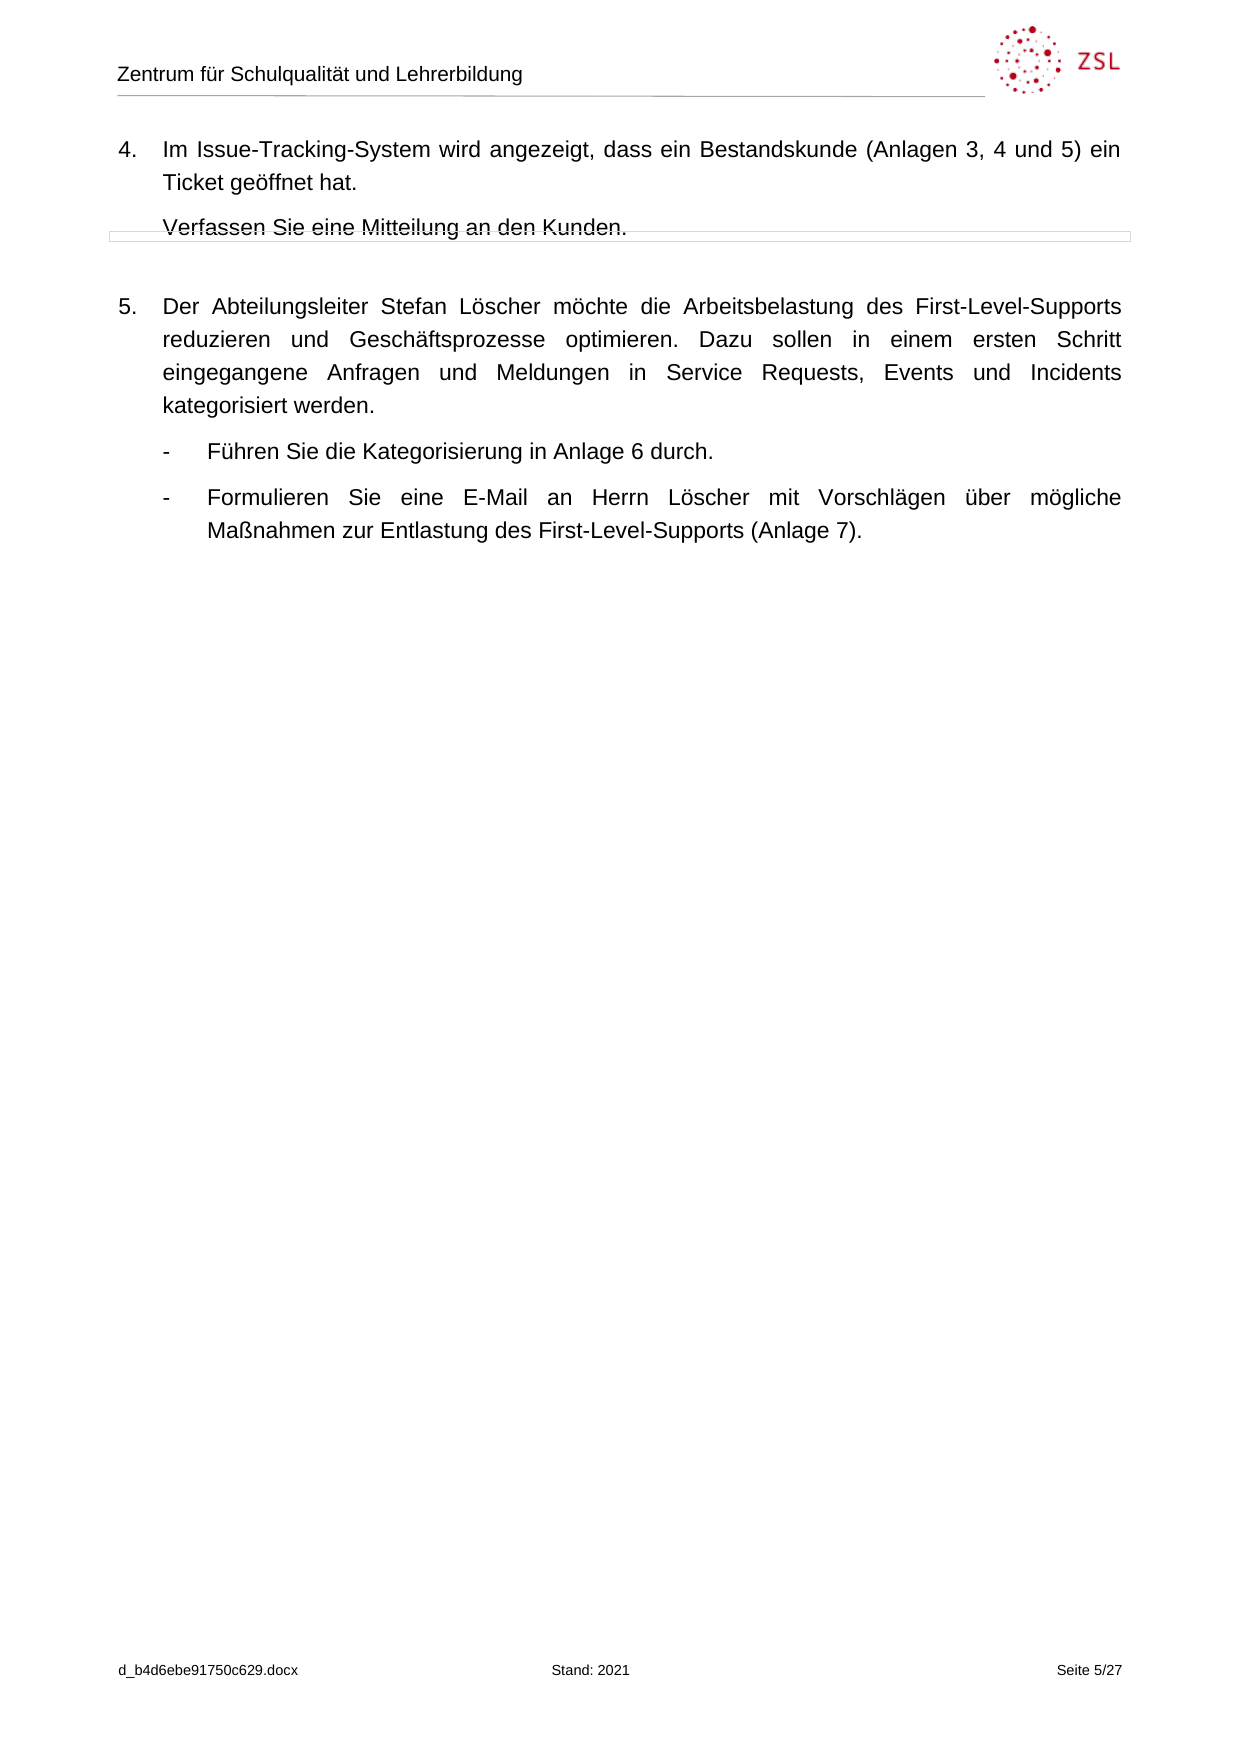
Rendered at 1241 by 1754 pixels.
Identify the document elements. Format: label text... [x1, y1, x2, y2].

list Der Abteilungsleiter Stefan Löscher möchte die Arbeitsbelastung des First-Level-Supports reduzieren und Geschäftsprozesse optimieren. Dazu sollen in einem ersten Schritt eingegangene Anfragen und Meldungen in Service Requests, Events und Incidents kategorisiert werden. [118, 288, 1122, 421]
list Im Issue-Tracking-System wird angezeigt, dass ein Bestandskunde (Anlagen 3, 4 und 5) ein Ticket geöffnet hat. [118, 131, 1122, 197]
picture [992, 25, 1122, 96]
list Formulieren Sie eine E-Mail an Herrn Löscher mit Vorschlägen über mögliche Maßnahmen zur Entlastung des First-Level-Supports (Anlage 7). [162, 479, 1122, 545]
list Führen Sie die Kategorisierung in Anlage 6 durch. [162, 433, 1122, 466]
text Verfassen Sie eine Mitteilung an den Kunden. [162, 209, 1122, 231]
